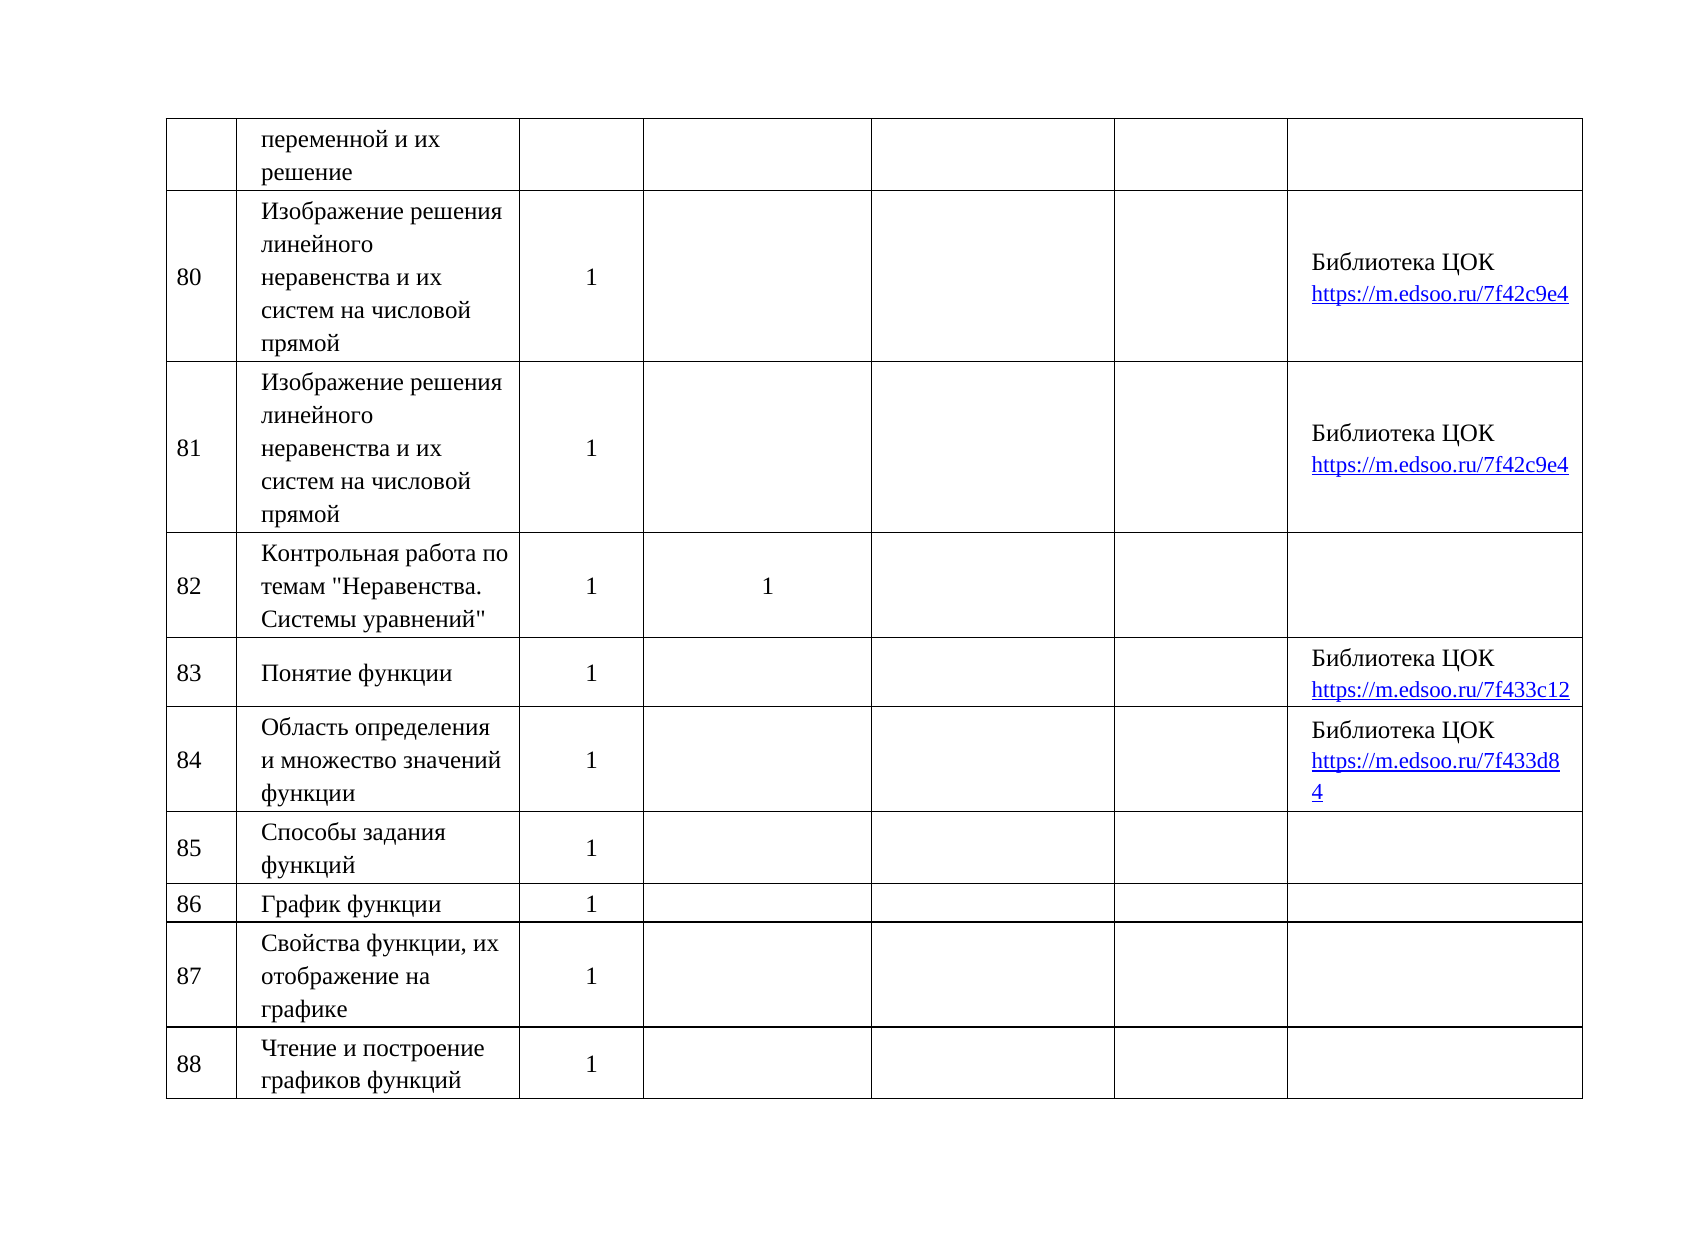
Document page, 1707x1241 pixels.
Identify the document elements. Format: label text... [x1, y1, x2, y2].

table_cell 1 [520, 362, 643, 532]
table_cell [872, 638, 1114, 706]
table_cell [644, 119, 871, 190]
table_cell [1115, 362, 1287, 532]
table_cell Библиотека ЦОК https://m.edsoo.ru/7f42c9e4 [1288, 362, 1582, 532]
table_cell [644, 191, 871, 361]
table_cell [1115, 638, 1287, 706]
table_cell 1 [520, 812, 643, 883]
table_cell 1 [520, 638, 643, 706]
table_cell [644, 638, 871, 706]
table_cell [1115, 923, 1287, 1026]
table_cell [1288, 884, 1582, 921]
table_cell [1115, 884, 1287, 921]
table_cell 84 [167, 707, 236, 811]
table_cell 83 [167, 638, 236, 706]
table_cell [872, 533, 1114, 637]
table_cell 1 [520, 707, 643, 811]
table_cell Библиотека ЦОК https://m.edsoo.ru/7f433c12 [1288, 638, 1582, 706]
table_cell 1 [520, 533, 643, 637]
table_cell [1115, 1028, 1287, 1098]
table_cell Понятие функции [237, 638, 519, 706]
table_cell Свойства функции, их отображение на графике [237, 923, 519, 1026]
table_cell [872, 362, 1114, 532]
table_cell [644, 884, 871, 921]
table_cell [237, 119, 519, 190]
table_cell 1 [520, 1028, 643, 1098]
table_cell [1288, 533, 1582, 637]
table_cell [1288, 1028, 1582, 1098]
table_cell [1115, 707, 1287, 811]
table_cell [644, 707, 871, 811]
table_cell [1115, 119, 1287, 190]
table_cell 87 [167, 923, 236, 1026]
table_cell [1288, 812, 1582, 883]
table_cell [872, 119, 1114, 190]
table_cell Контрольная работа по темам "Неравенства. Системы уравнений" [237, 533, 519, 637]
table_cell 80 [167, 191, 236, 361]
table_cell 1 [520, 923, 643, 1026]
table_cell [872, 707, 1114, 811]
table_cell [872, 191, 1114, 361]
table_cell Чтение и построение графиков функций [237, 1028, 519, 1098]
table_cell Способы задания функций [237, 812, 519, 883]
table_cell 86 [167, 884, 236, 921]
table_cell [644, 812, 871, 883]
table_cell [644, 1028, 871, 1098]
table_cell [1115, 191, 1287, 361]
table_cell [1288, 119, 1582, 190]
table_cell 1 [644, 533, 871, 637]
table_cell [872, 923, 1114, 1026]
table_cell 79 [167, 119, 236, 190]
table_cell 82 [167, 533, 236, 637]
table_cell [644, 923, 871, 1026]
table_cell Изображение решения линейного неравенства и их систем на числовой прямой [237, 362, 519, 532]
table_cell [1115, 533, 1287, 637]
table_cell [1288, 923, 1582, 1026]
table_cell Библиотека ЦОК https://m.edsoo.ru/7f42c9e4 [1288, 191, 1582, 361]
table_cell Изображение решения линейного неравенства и их систем на числовой прямой [237, 191, 519, 361]
table_cell Область определения и множество значений функции [237, 707, 519, 811]
table_cell [872, 1028, 1114, 1098]
table_cell 88 [167, 1028, 236, 1098]
table_cell Библиотека ЦОК https://m.edsoo.ru/7f433d84 [1288, 707, 1582, 811]
table_cell 85 [167, 812, 236, 883]
table_cell [644, 362, 871, 532]
table_cell [872, 812, 1114, 883]
table_cell 1 [520, 119, 643, 190]
table_cell 81 [167, 362, 236, 532]
table_cell [872, 884, 1114, 921]
table_cell 1 [520, 191, 643, 361]
table_cell [1115, 812, 1287, 883]
table_cell График функции [237, 884, 519, 921]
table_cell 1 [520, 884, 643, 921]
